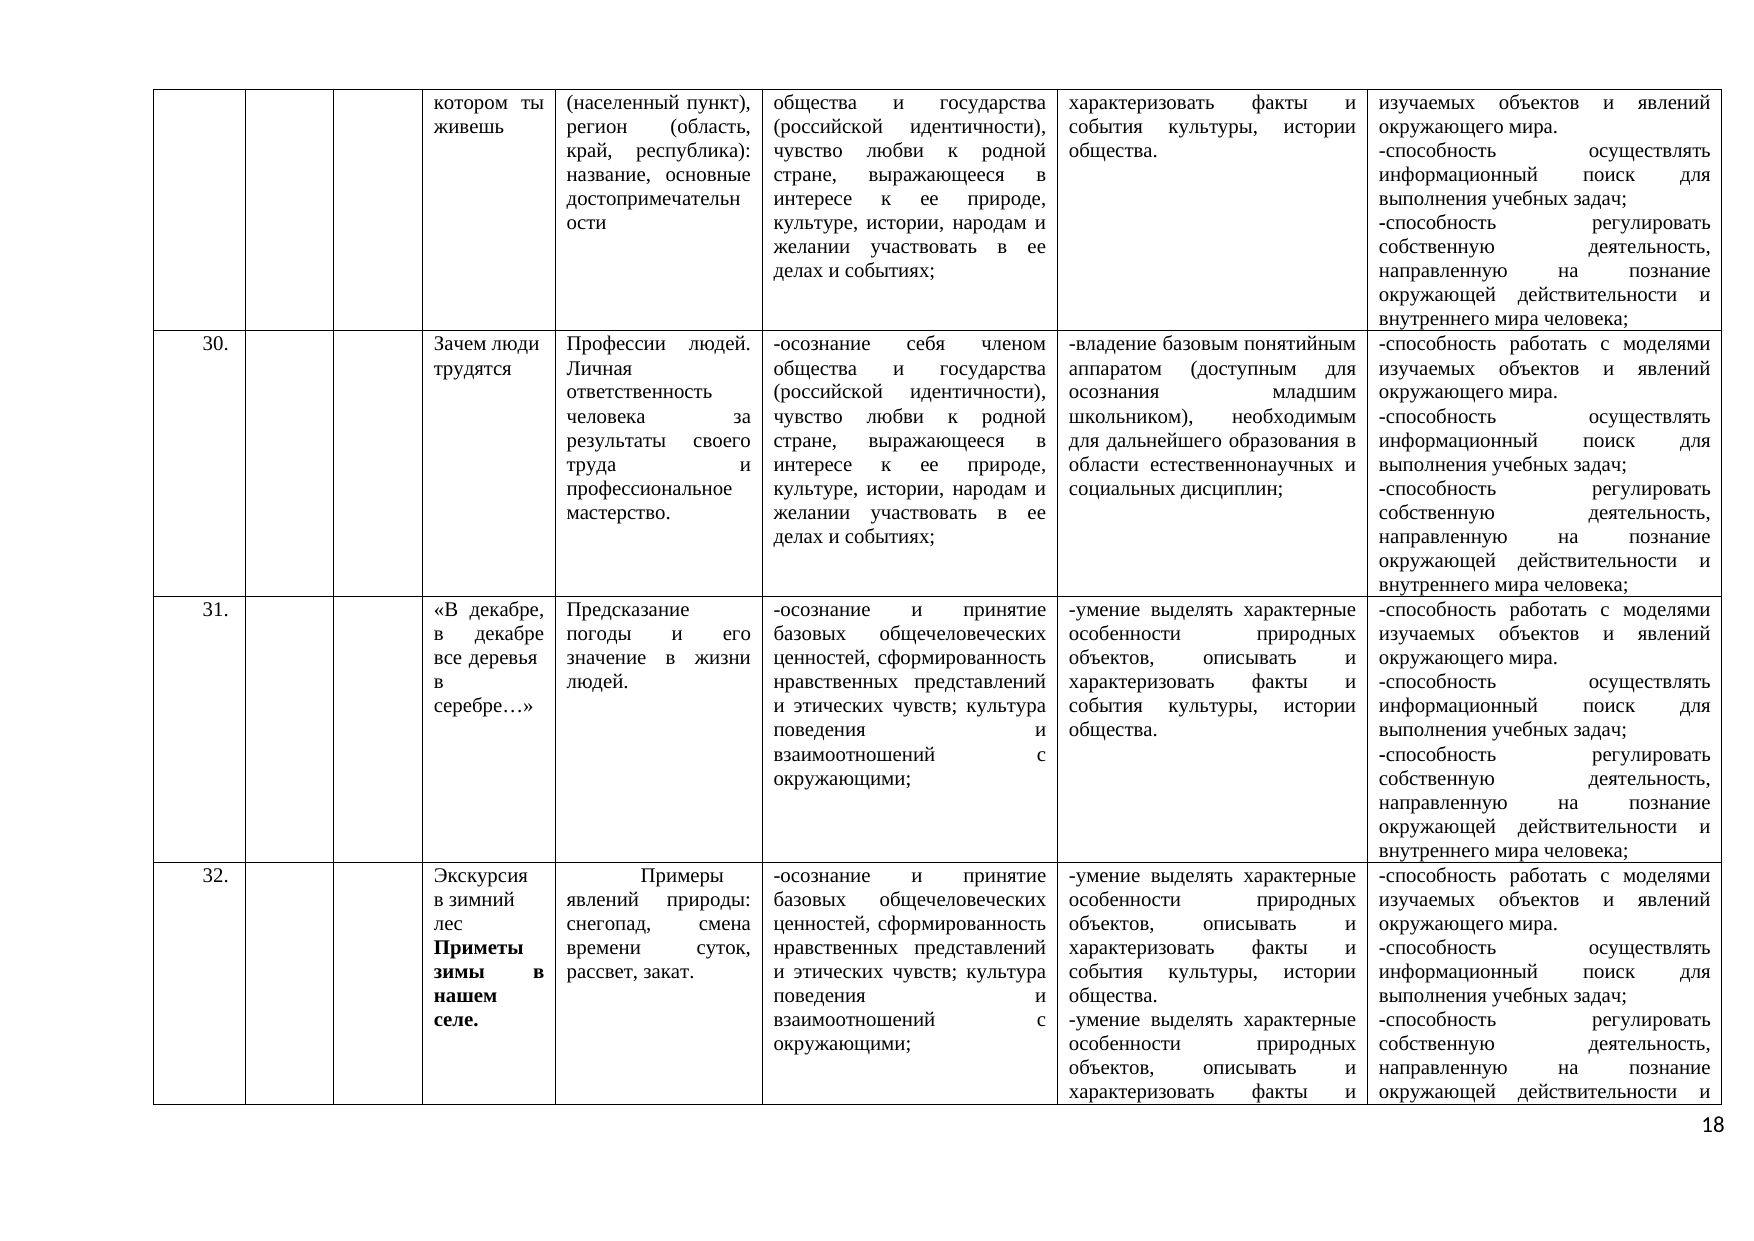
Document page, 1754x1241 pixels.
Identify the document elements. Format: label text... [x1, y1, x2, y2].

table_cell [1058, 90, 1367, 330]
table_cell [154, 90, 245, 330]
table_cell [334, 863, 422, 1103]
table_cell [246, 597, 333, 862]
table_cell [246, 331, 333, 596]
table_cell Зачем люди трудятся [423, 331, 555, 596]
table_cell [423, 90, 555, 330]
table_cell Профессии людей. Личная ответственность человека за результаты своего труда и профессиональное мастерство. [556, 331, 762, 596]
table_cell [334, 597, 422, 862]
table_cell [556, 863, 762, 1103]
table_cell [1368, 863, 1721, 1103]
table_cell -умение выделять характерные особенности природных объектов, описывать и характеризовать факты и события культуры, истории общества. [1058, 597, 1367, 862]
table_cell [763, 90, 1057, 330]
table_cell [246, 90, 333, 330]
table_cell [1058, 863, 1367, 1103]
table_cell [763, 863, 1057, 1103]
table_cell [154, 331, 245, 596]
table_cell [334, 90, 422, 330]
table_cell Предсказание погоды и его значение в жизни людей. [556, 597, 762, 862]
table_cell [246, 863, 333, 1103]
table_cell [334, 331, 422, 596]
table_cell [154, 863, 245, 1103]
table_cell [556, 90, 762, 330]
table_cell -владение базовым понятийным аппаратом (доступным для осознания младшим школьником), необходимым для дальнейшего образования в области естественнонаучных и социальных дисциплин; [1058, 331, 1367, 596]
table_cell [423, 863, 555, 1103]
table_cell «В декабре, в декабре все деревья в серебре…» [423, 597, 555, 862]
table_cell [1368, 90, 1721, 330]
table_cell [154, 597, 245, 862]
